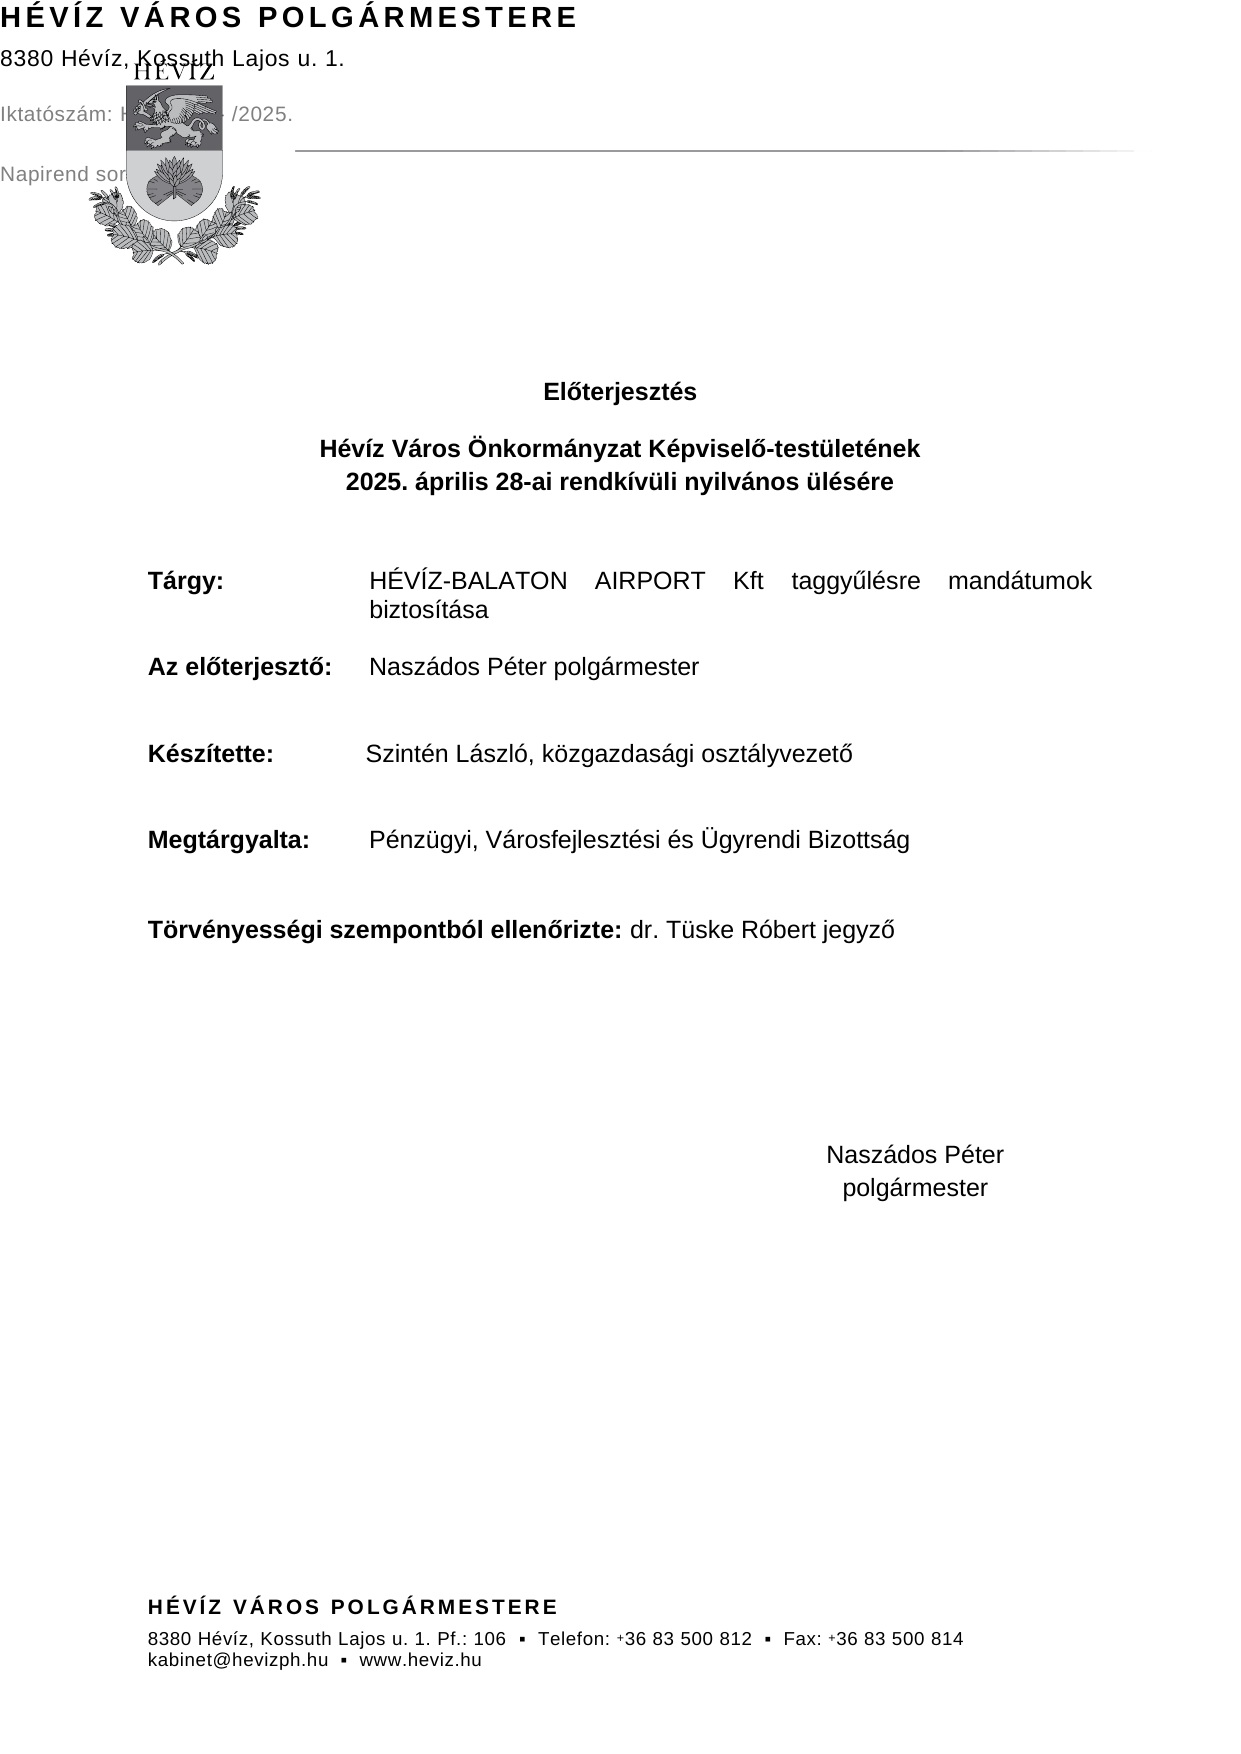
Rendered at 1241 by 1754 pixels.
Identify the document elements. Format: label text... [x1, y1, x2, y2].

text 2025. április 28-ai rendkívüli nyilvános ülésére [148, 467, 1093, 496]
text polgármester [664, 1173, 1093, 1201]
text Az előterjesztő: Naszádos Péter polgármester [148, 652, 1093, 681]
text Törvényességi szempontból ellenőrizte: dr. Tüske Róbert jegyző [148, 915, 1093, 944]
text Naszádos Péter [664, 1139, 1093, 1168]
text Hévíz Város Önkormányzat Képviselő-testületének [148, 434, 1093, 463]
text Tárgy: HÉVÍZ-BALATON AIRPORT Kft taggyűlésre mandátumok biztosítása [148, 566, 1093, 624]
text Megtárgyalta: Pénzügyi, Városfejlesztési és Ügyrendi Bizottság [148, 825, 1093, 854]
text Előterjesztés [148, 377, 1093, 405]
text Készítette: Szintén László, közgazdasági osztályvezető [148, 739, 1093, 767]
